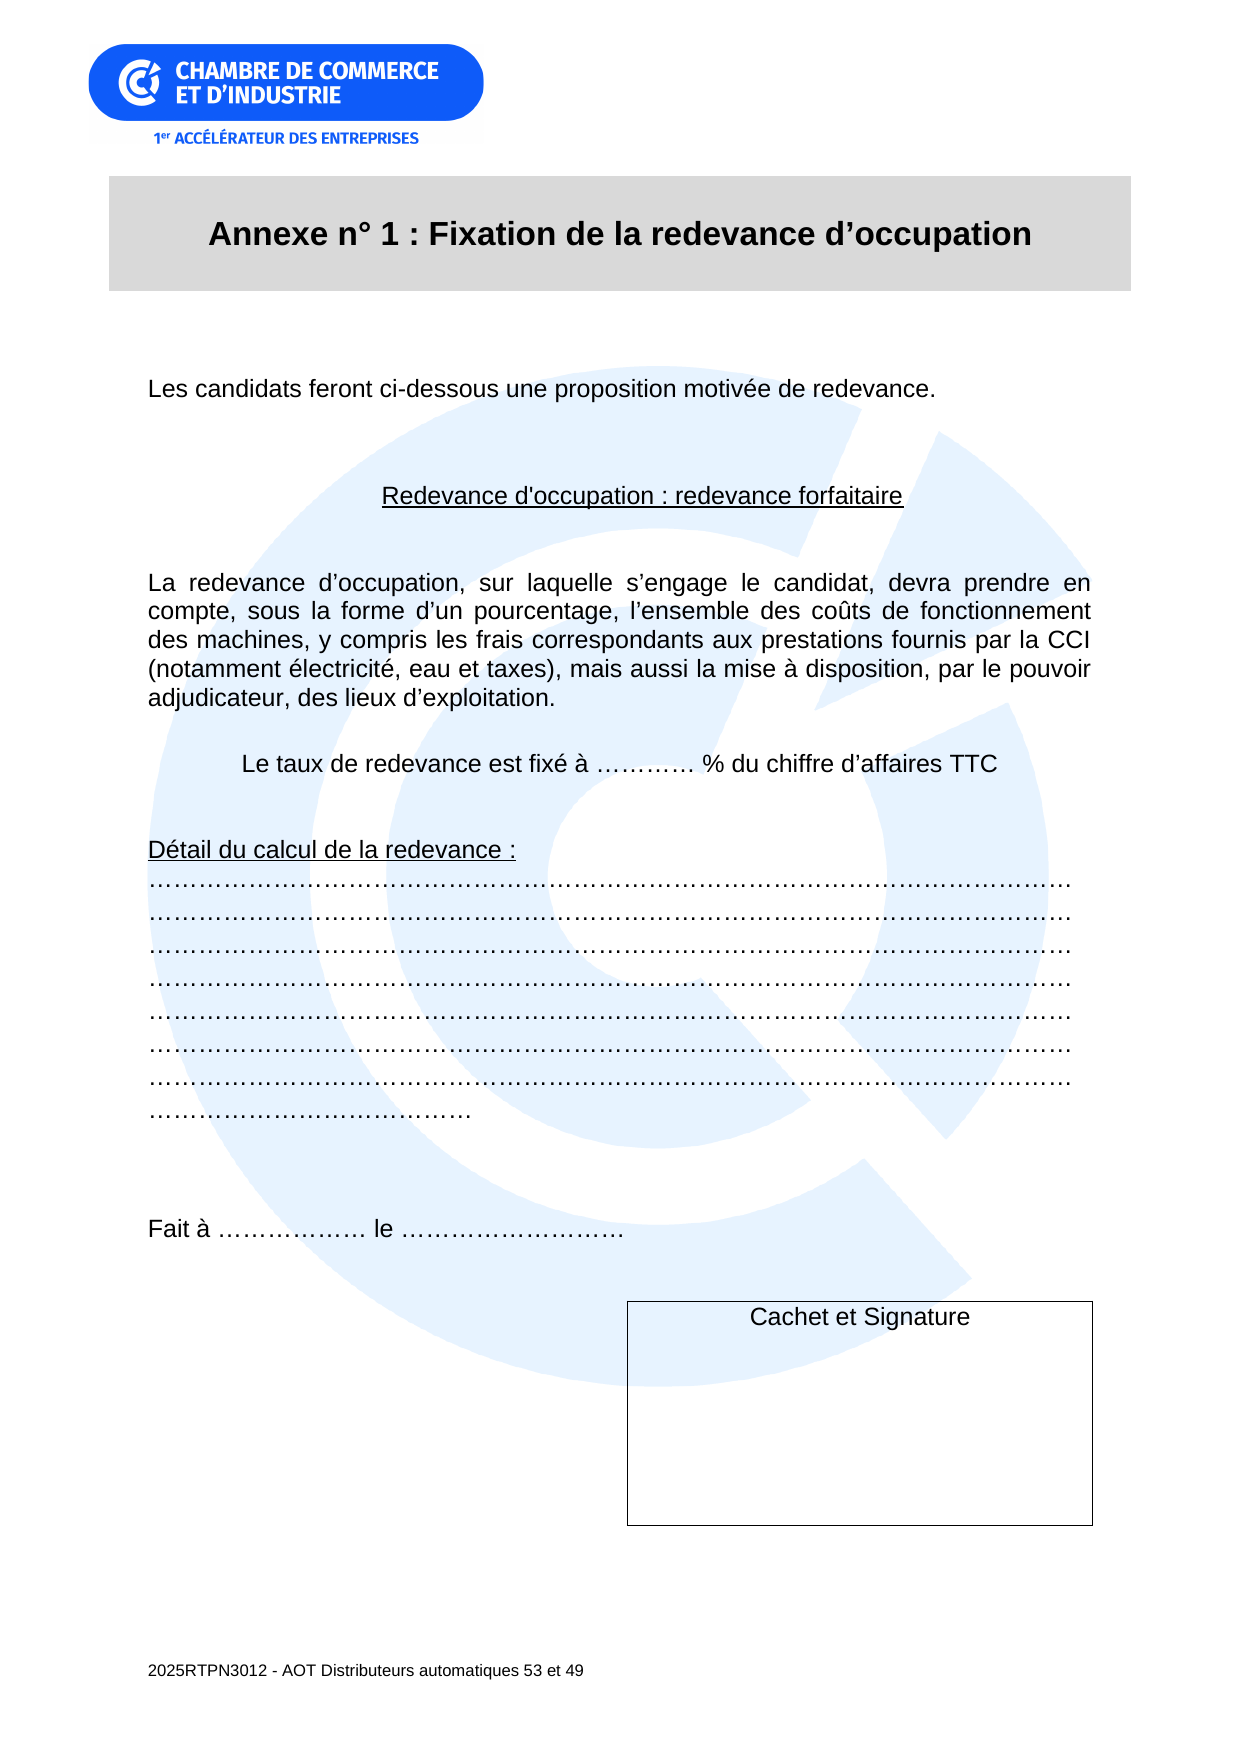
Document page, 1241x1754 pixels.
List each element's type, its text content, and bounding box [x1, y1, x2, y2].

text Redevance d'occupation : redevance forfaitaire [148, 481, 1137, 510]
text La redevance d’occupation, sur laquelle s’engage le candidat, devra prendre en compte, sous la forme d’un pourcentage, l’ensemble des coûts de fonctionnement des machines, y compris les frais correspondants aux prestations fournis par la CCI (notamment électricité, eau et taxes), mais aussi la mise à disposition, par le pouvoir adjudicateur, des lieux d’exploitation. [148, 568, 1093, 711]
text …………………………………………………………………………………………………………………………………………………………………………………………………………………………………………………………………………………………………………………………………………………………………………………………………………………………………………………………………………………………………………………………………………………………………………………………………………………………………………………………………………………………………………………………………………………… [148, 864, 1093, 1124]
table_header Cachet et Signature [628, 1302, 1092, 1525]
table_header Annexe n° 1 : Fixation de la redevance d’occupation [109, 176, 1131, 291]
picture [88, 44, 484, 144]
text Fait à ……………… le ……………………… [148, 1214, 1093, 1243]
text Le taux de redevance est fixé à ………… % du chiffre d’affaires TTC [148, 749, 1093, 778]
text Détail du calcul de la redevance : [148, 835, 1093, 864]
text Les candidats feront ci-dessous une proposition motivée de redevance. [148, 374, 1093, 403]
